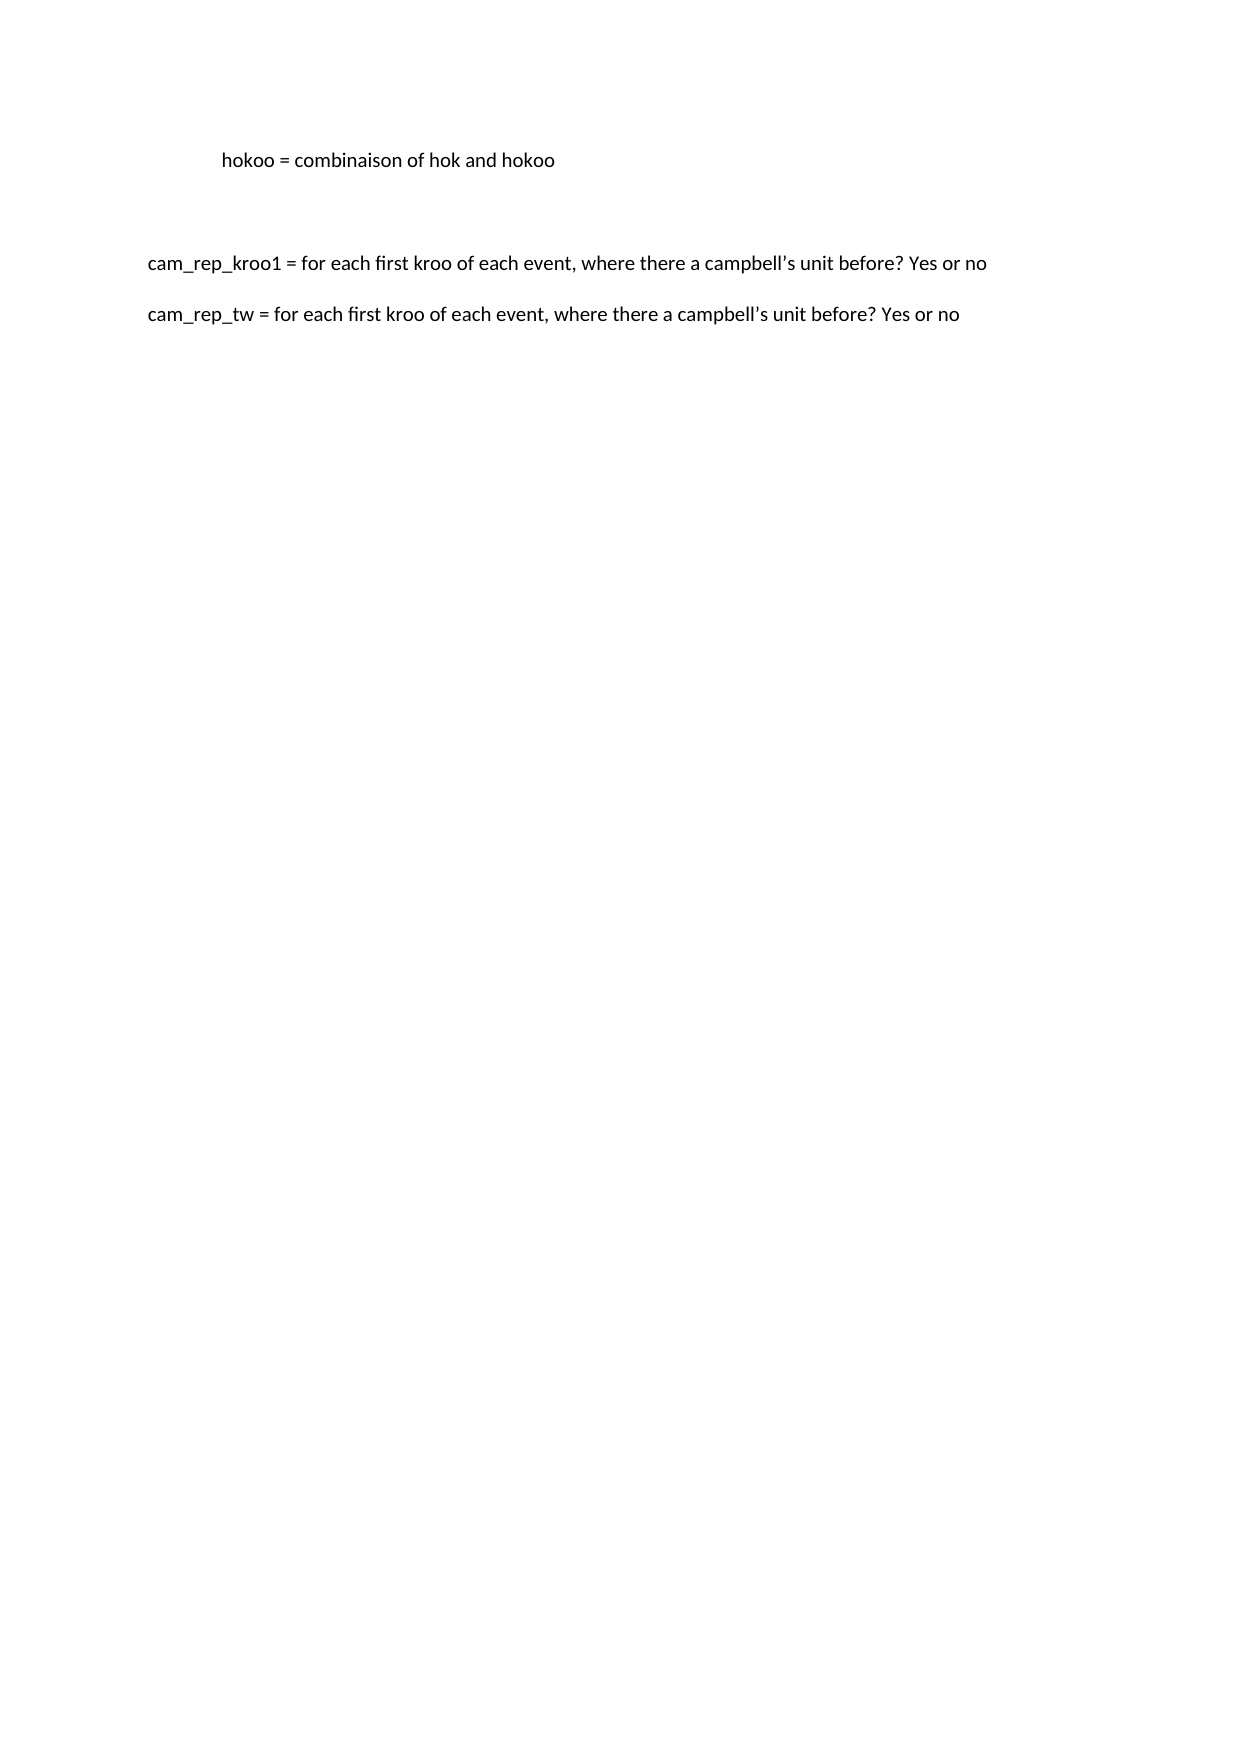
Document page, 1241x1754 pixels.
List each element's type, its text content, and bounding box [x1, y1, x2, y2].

text cam_rep_kroo1 = for each first kroo of each event, where there a campbell’s unit before? Yes or no [148, 250, 1093, 276]
text cam_rep_tw = for each first kroo of each event, where there a campbell’s unit before? Yes or no [148, 301, 1093, 327]
text hokoo = combinaison of hok and hokoo [148, 148, 1093, 173]
